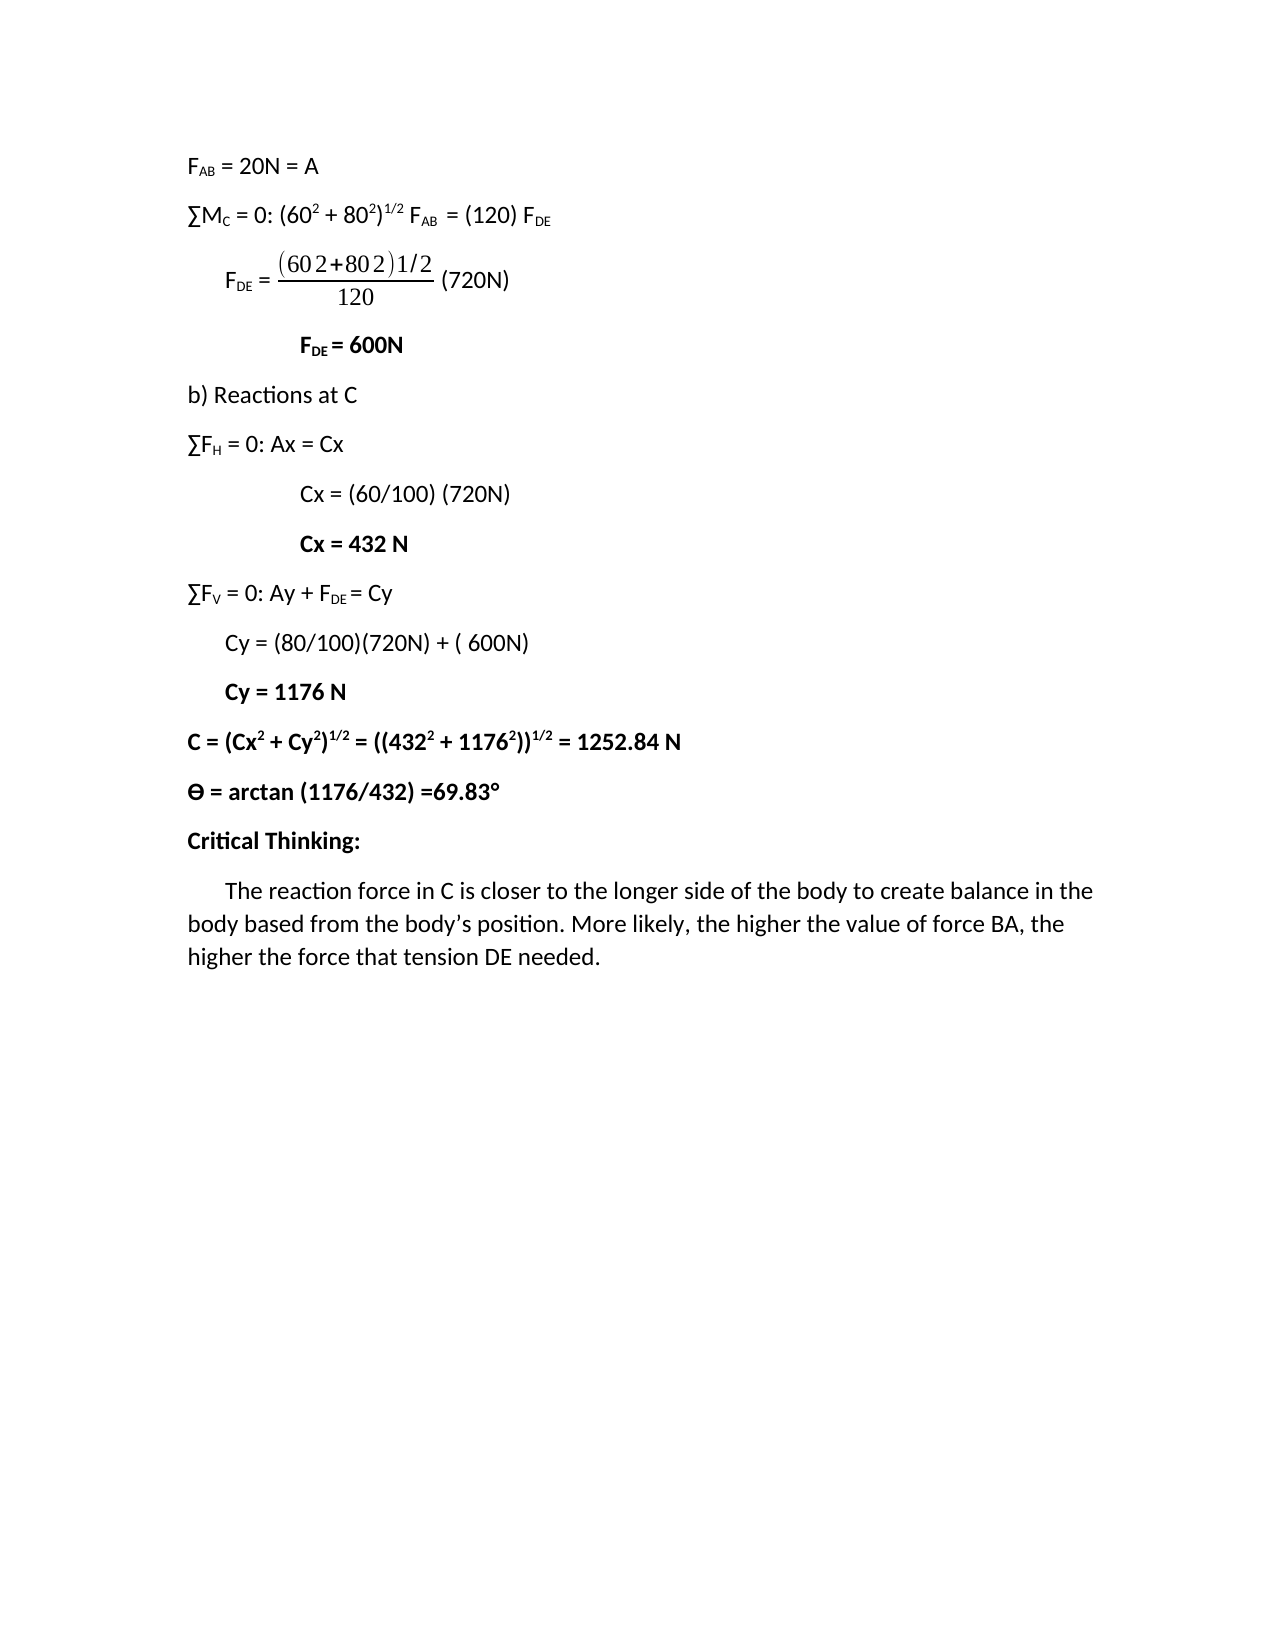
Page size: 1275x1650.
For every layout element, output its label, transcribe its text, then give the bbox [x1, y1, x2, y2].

text FDE = (720N) [187, 249, 1125, 310]
text b) Reactions at C [187, 379, 1125, 409]
text Cx = 432 N [187, 528, 1125, 558]
text Cy = (80/100)(720N) + ( 600N) [187, 627, 1125, 657]
text ∑MC = 0: (602 + 802)1/2 FAB = (120) FDE [187, 199, 1125, 230]
text ∑FH = 0: Ax = Cx [187, 429, 1125, 459]
text FDE = 600N [187, 329, 1125, 360]
text ∑FV = 0: Ay + FDE = Cy [187, 577, 1125, 608]
text ϴ = arctan (1176/432) =69.83° [187, 776, 1125, 806]
text Cx = (60/100) (720N) [187, 478, 1125, 509]
text Cy = 1176 N [187, 677, 1125, 707]
text FAB = 20N = A [187, 150, 1125, 181]
text The reaction force in C is closer to the longer side of the body to create balance in the body based from the body’s position. More likely, the higher the value of force BA, the higher the force that tension DE needed. [187, 875, 1125, 971]
text Critical Thinking: [187, 825, 1125, 856]
text C = (Cx2 + Cy2)1/2 = ((4322 + 11762))1/2 = 1252.84 N [187, 726, 1125, 757]
